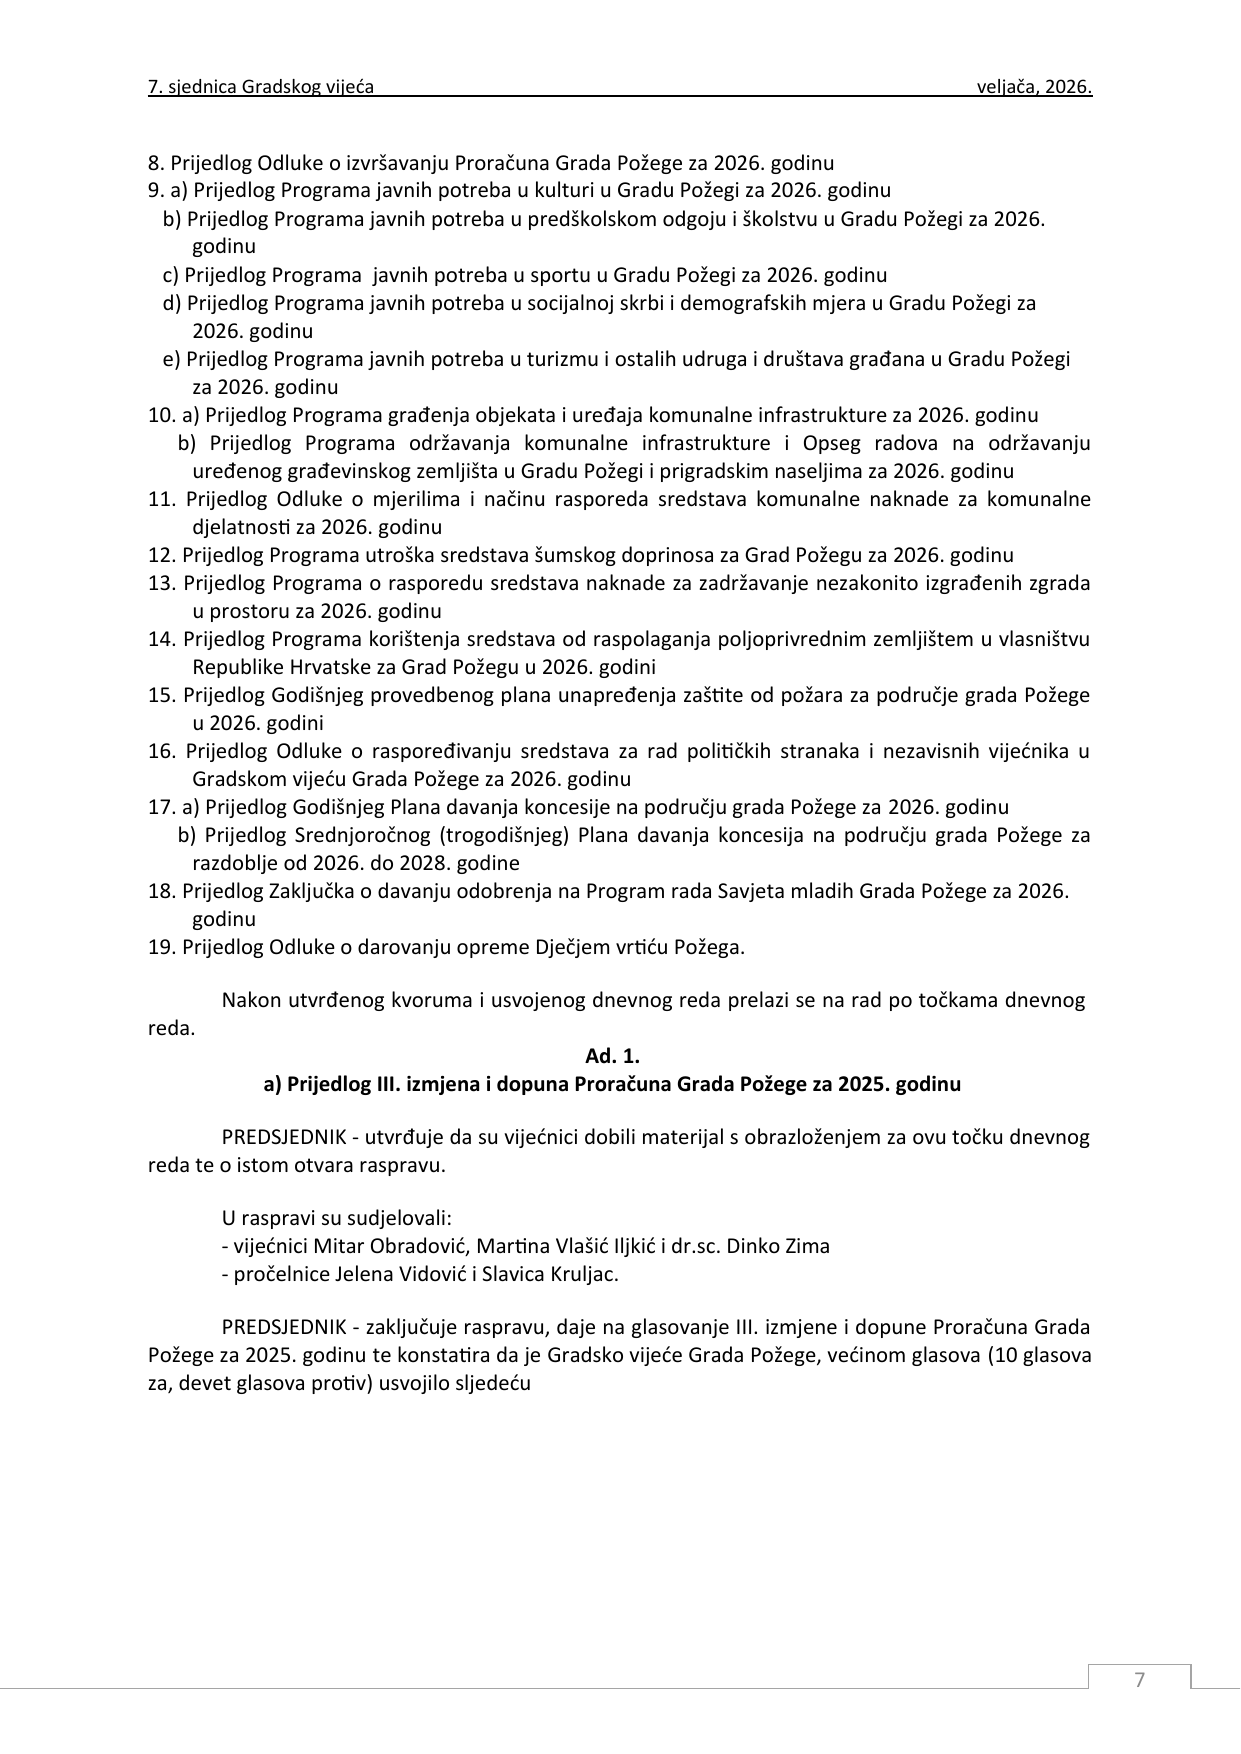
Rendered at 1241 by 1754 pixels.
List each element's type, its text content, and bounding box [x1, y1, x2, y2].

text 11. Prijedlog Odluke o mjerilima i načinu rasporeda sredstava komunalne naknade za komunalne djelatnosti za 2026. godinu [148, 484, 1093, 540]
text Nakon utvrđenog kvoruma i usvojenog dnevnog reda prelazi se na rad po točkama dnevnog reda. [148, 985, 1087, 1041]
text 10. a) Prijedlog Programa građenja objekata i uređaja komunalne infrastrukture za 2026. godinu [148, 400, 1093, 428]
text U raspravi su sudjelovali: [148, 1203, 1093, 1231]
text 18. Prijedlog Zaključka o davanju odobrenja na Program rada Savjeta mladih Grada Požege za 2026. godinu [148, 876, 1093, 932]
text b) Prijedlog Programa javnih potreba u predškolskom odgoju i školstvu u Gradu Požegi za 2026. godinu [162, 204, 1093, 260]
text b) Prijedlog Srednjoročnog (trogodišnjeg) Plana davanja koncesija na području grada Požege za razdoblje od 2026. do 2028. godine [177, 820, 1093, 876]
text c) Prijedlog Programa javnih potreba u sportu u Gradu Požegi za 2026. godinu [162, 260, 1093, 288]
list a) Prijedlog III. izmjena i dopuna Proračuna Grada Požege za 2025. godinu [133, 1069, 1092, 1097]
text 15. Prijedlog Godišnjeg provedbenog plana unapređenja zaštite od požara za područje grada Požege u 2026. godini [148, 680, 1093, 736]
text - vijećnici Mitar Obradović, Martina Vlašić Iljkić i dr.sc. Dinko Zima [148, 1231, 1093, 1259]
text - pročelnice Jelena Vidović i Slavica Kruljac. [148, 1259, 1093, 1287]
text 16. Prijedlog Odluke o raspoređivanju sredstava za rad političkih stranaka i nezavisnih vijećnika u Gradskom vijeću Grada Požege za 2026. godinu [148, 736, 1093, 792]
text PREDSJEDNIK - utvrđuje da su vijećnici dobili materijal s obrazloženjem za ovu točku dnevnog reda te o istom otvara raspravu. [148, 1122, 1093, 1178]
text d) Prijedlog Programa javnih potreba u socijalnoj skrbi i demografskih mjera u Gradu Požegi za 2026. godinu [162, 288, 1093, 344]
text 9. a) Prijedlog Programa javnih potreba u kulturi u Gradu Požegi za 2026. godinu [148, 176, 1093, 204]
text 19. Prijedlog Odluke o darovanju opreme Dječjem vrtiću Požega. [148, 932, 1093, 960]
text e) Prijedlog Programa javnih potreba u turizmu i ostalih udruga i društava građana u Gradu Požegi za 2026. godinu [162, 344, 1093, 400]
text b) Prijedlog Programa održavanja komunalne infrastrukture i Opseg radova na održavanju uređenog građevinskog zemljišta u Gradu Požegi i prigradskim naseljima za 2026. godinu [177, 428, 1093, 484]
text 8. Prijedlog Odluke o izvršavanju Proračuna Grada Požege za 2026. godinu [148, 148, 1093, 176]
text Ad. 1. [133, 1041, 1092, 1069]
text 13. Prijedlog Programa o rasporedu sredstava naknade za zadržavanje nezakonito izgrađenih zgrada u prostoru za 2026. godinu [148, 568, 1093, 624]
text 12. Prijedlog Programa utroška sredstava šumskog doprinosa za Grad Požegu za 2026. godinu [148, 540, 1093, 568]
text PREDSJEDNIK - zaključuje raspravu, daje na glasovanje III. izmjene i dopune Proračuna Grada Požege za 2025. godinu te konstatira da je Gradsko vijeće Grada Požege, većinom glasova (10 glasova za, devet glasova protiv) usvojilo sljedeću [148, 1312, 1092, 1396]
text 14. Prijedlog Programa korištenja sredstava od raspolaganja poljoprivrednim zemljištem u vlasništvu Republike Hrvatske za Grad Požegu u 2026. godini [148, 624, 1093, 680]
text 17. a) Prijedlog Godišnjeg Plana davanja koncesije na području grada Požege za 2026. godinu [148, 792, 1093, 820]
